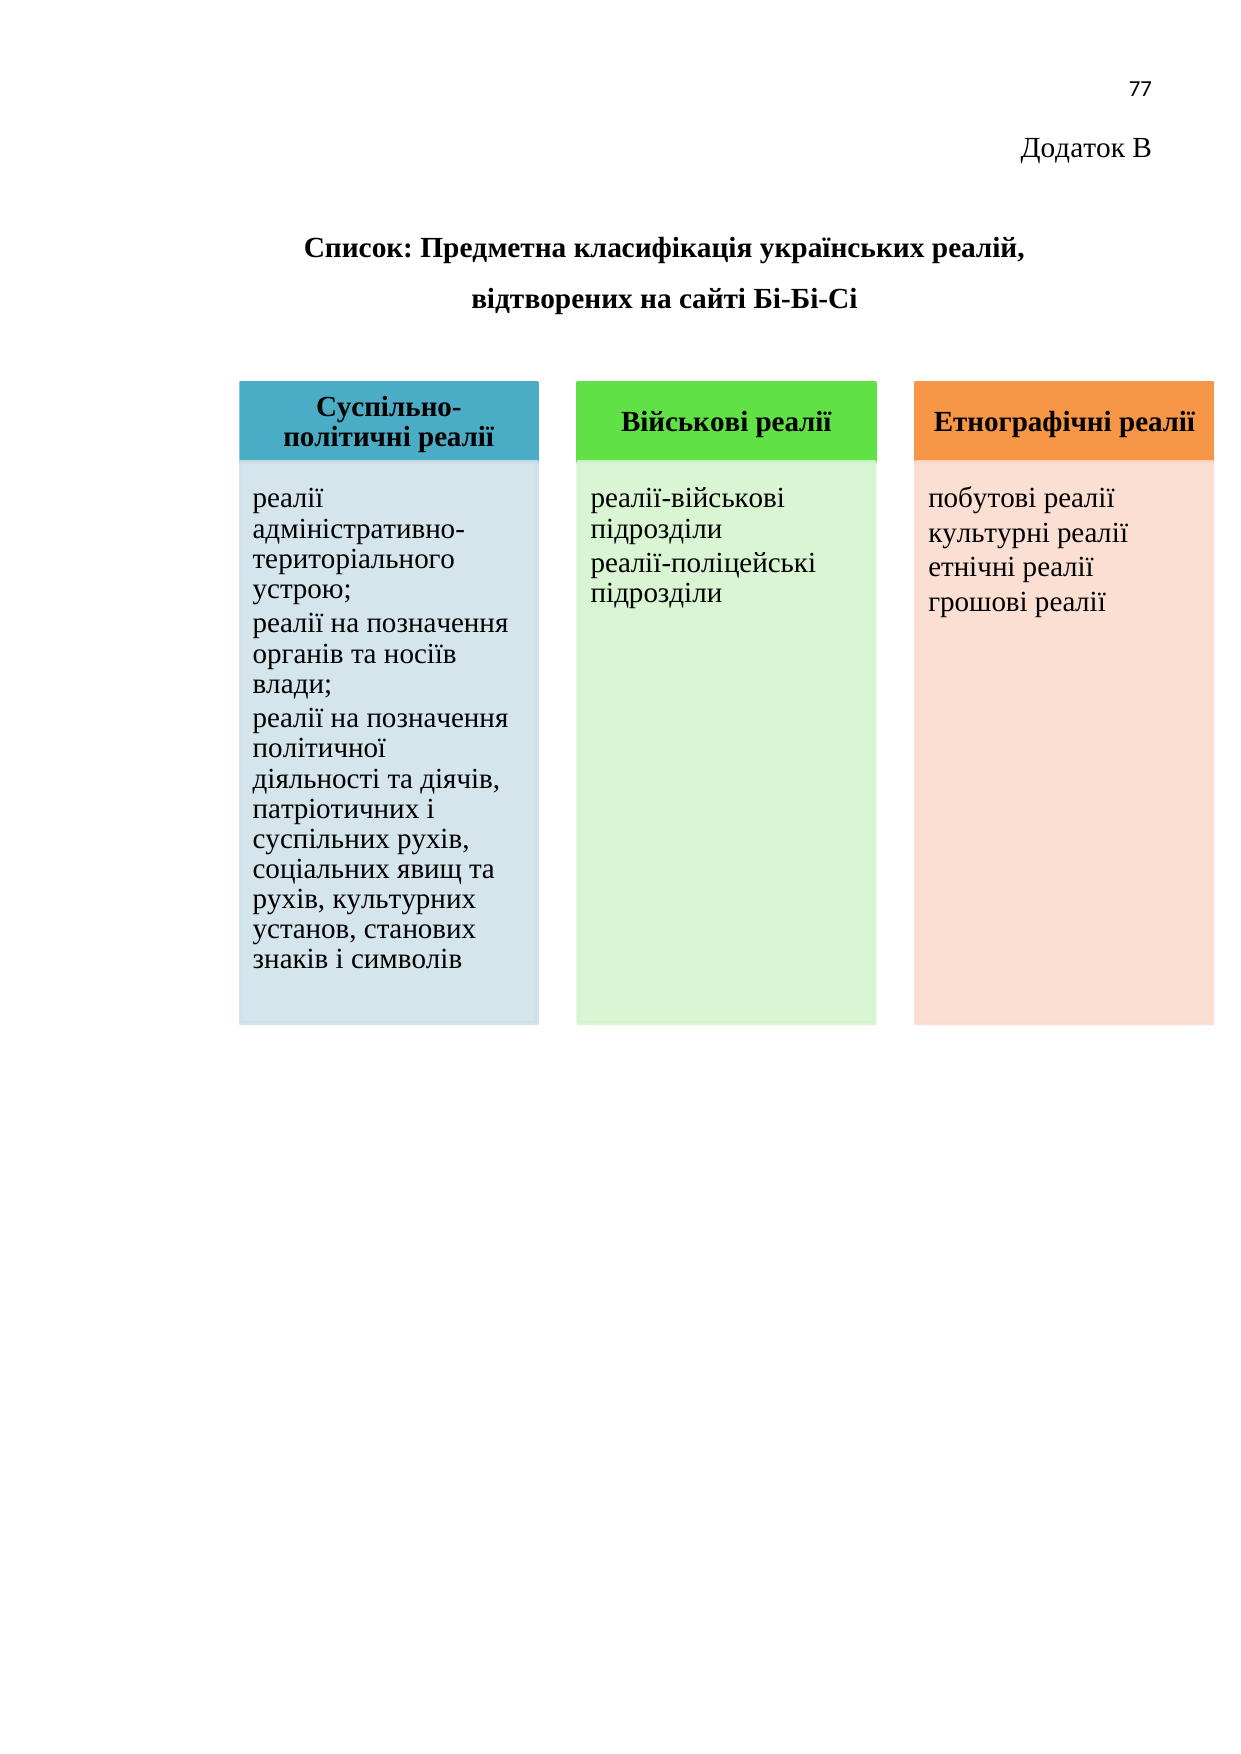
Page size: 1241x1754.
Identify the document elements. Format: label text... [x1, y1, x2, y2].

text відтворених на сайті Бі-Бі-Сі [177, 281, 1152, 314]
text Список: Предметна класифікація українських реалій, [177, 231, 1152, 264]
text Додаток В [177, 130, 1152, 163]
